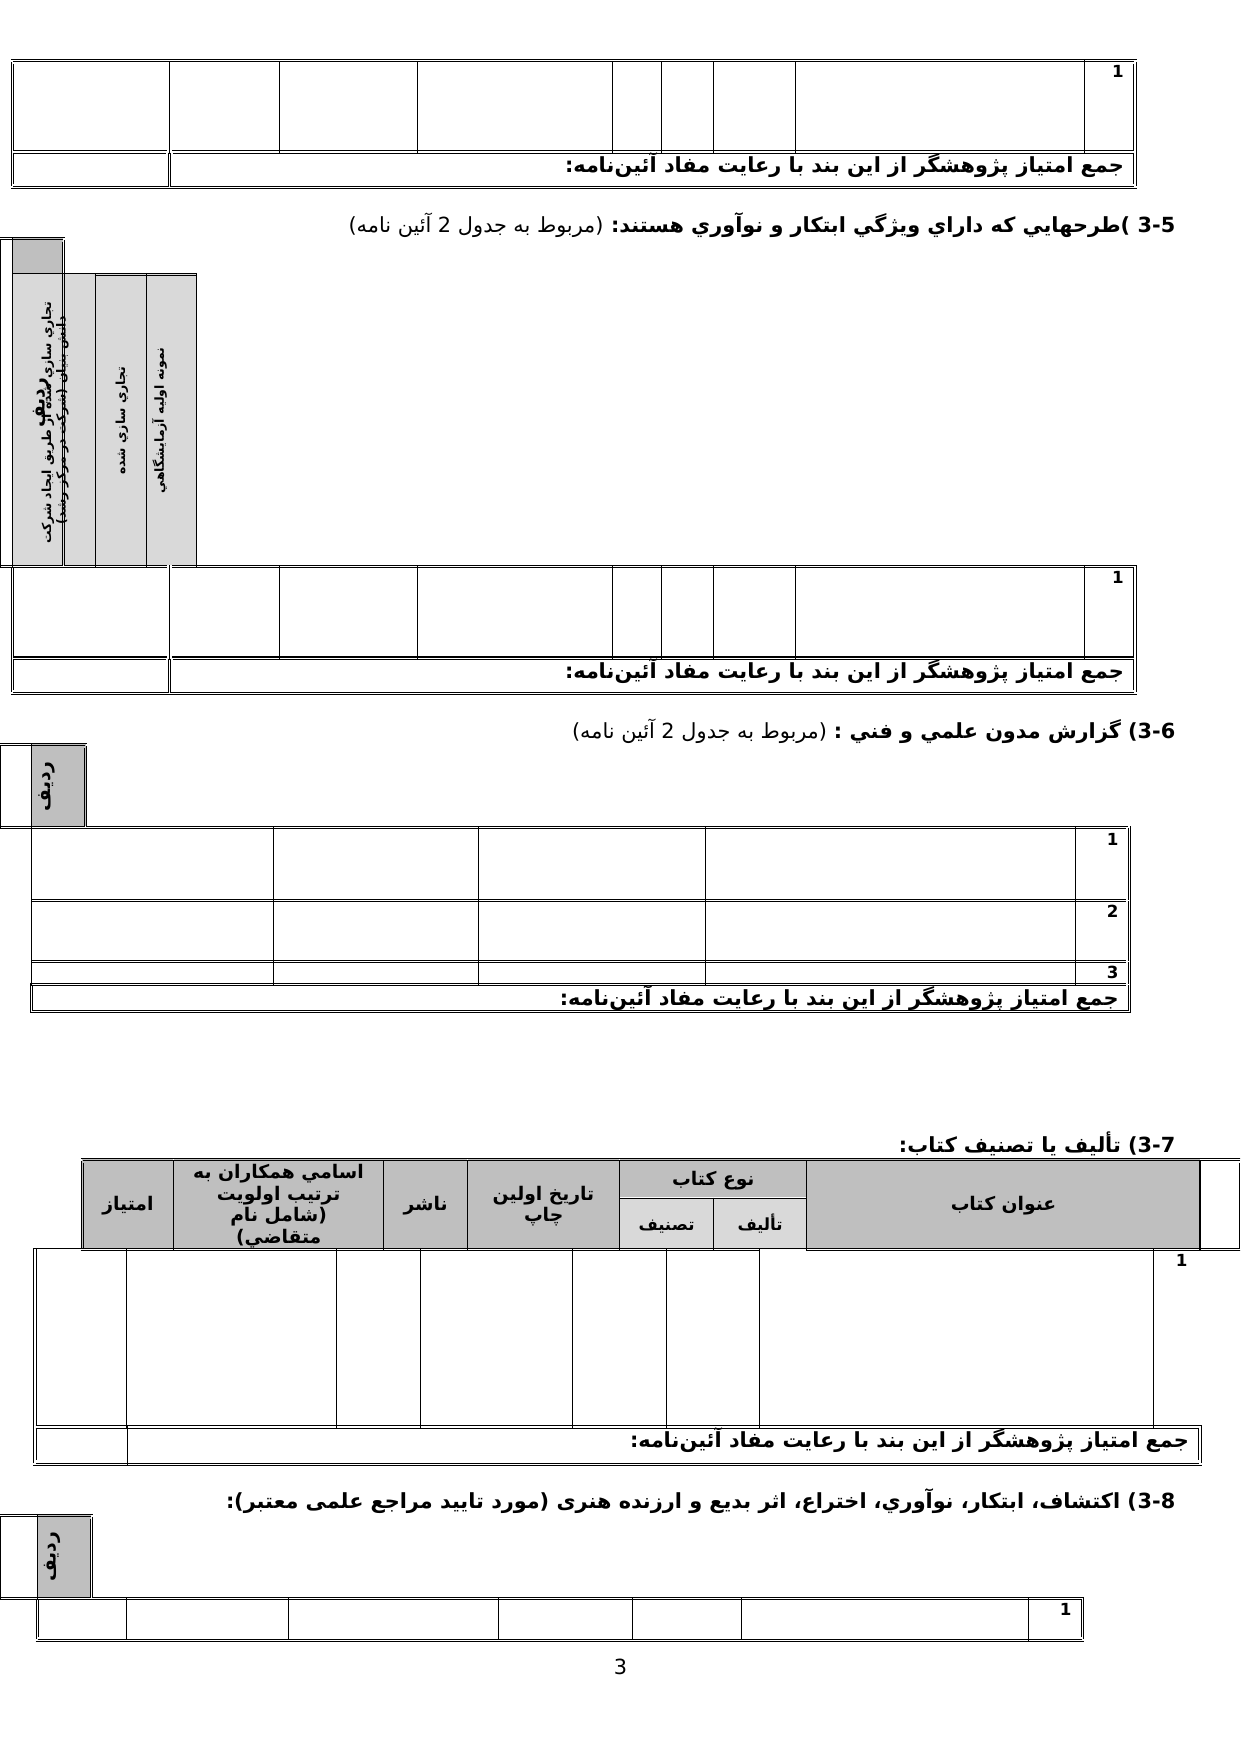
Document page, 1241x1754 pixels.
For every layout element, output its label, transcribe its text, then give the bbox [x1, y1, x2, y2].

table_cell [418, 568, 612, 656]
text 3-8) اکتشاف، ابتكار، نوآوري، اختراع، اثر بدیع و ارزنده هنری (مورد تایید مراجع علمی معتبر): [59, 1489, 1181, 1514]
table_cell تصنيف [620, 1199, 713, 1248]
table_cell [65, 274, 95, 565]
table_header عنوان كتاب [807, 1161, 1199, 1248]
table_cell [706, 829, 1075, 899]
table_cell [274, 963, 478, 982]
table_cell 1 [1085, 60, 1135, 150]
table_cell [37, 1249, 126, 1425]
table_cell [662, 62, 713, 150]
table_cell جمع امتياز پژوهشگر از اين بند با رعايت مفاد آئين‌نامه: [33, 983, 1128, 1010]
table_cell [32, 829, 273, 899]
table_cell [13, 62, 169, 150]
table_cell [35, 1429, 127, 1462]
text 3-7) تأليف یا تصنیف كتاب: [59, 1133, 1181, 1157]
table_cell 1 [1076, 826, 1130, 899]
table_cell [13, 274, 62, 565]
table_cell [274, 902, 478, 960]
table_header رديف [13, 240, 63, 273]
table_cell [13, 656, 169, 692]
table_cell جمع امتياز پژوهشگر از اين بند با رعايت مفاد آئين‌نامه: [128, 1426, 1200, 1462]
table_cell جمع امتياز پژوهشگر از اين بند با رعايت مفاد آئين‌نامه: [170, 150, 1135, 186]
table_cell [289, 1600, 498, 1639]
table_cell [32, 902, 273, 960]
text 3-6) گزارش مدون علمي و فني : (مربوط به جدول 2 آئين نامه) [59, 719, 1181, 743]
table_cell [170, 62, 279, 150]
table_cell [714, 62, 795, 150]
table_cell [127, 1600, 288, 1639]
table_cell 2 [1076, 899, 1130, 960]
table_header تاريخ اولین چاپ [468, 1161, 619, 1248]
table_cell 1 [1029, 1598, 1083, 1639]
table_cell [706, 902, 1075, 960]
table_cell [13, 150, 169, 186]
table_cell [796, 62, 1084, 150]
table_cell تأليف [714, 1199, 806, 1248]
table_cell [796, 568, 1084, 656]
table_cell [573, 1251, 666, 1425]
table_cell [760, 1249, 1153, 1425]
table_cell [633, 1600, 741, 1639]
text 3-5 )طرحهايي كه داراي ويژگي ابتكار و نوآوري هستند: (مربوط به جدول 2 آئين نامه) [59, 213, 1181, 237]
table_cell [667, 1251, 759, 1425]
table_cell [742, 1600, 1028, 1639]
table_cell [127, 1251, 336, 1425]
table_cell [37, 1600, 126, 1639]
table_cell 1 [1085, 568, 1133, 656]
table_cell 1 [1154, 1251, 1199, 1425]
table_cell [32, 963, 273, 982]
table_cell [706, 963, 1075, 982]
table_cell [274, 829, 478, 899]
table_header اسامي همكاران به ترتيب اولويت (شامل نام متقاضي) [174, 1161, 383, 1248]
table_cell جمع امتياز پژوهشگر از اين بند با رعايت مفاد آئين‌نامه: [170, 656, 1135, 692]
table_cell [479, 829, 705, 899]
table_cell [613, 62, 661, 150]
table_header ناشر [384, 1161, 467, 1248]
table_cell [613, 568, 661, 656]
table_cell [421, 1251, 572, 1425]
table_cell [280, 568, 417, 656]
table_cell [479, 902, 705, 960]
table_header امتياز [82, 1161, 173, 1248]
table_header رديف [38, 1517, 91, 1597]
table_cell نمونه اوليه آزمايشگاهي [147, 276, 196, 565]
table_header نوع كتاب [620, 1161, 806, 1197]
table_cell تجاري سازي شده [96, 276, 146, 565]
table_cell [170, 565, 279, 656]
table_cell [479, 963, 705, 982]
table_cell [337, 1251, 420, 1425]
table_cell 3 [1076, 960, 1130, 982]
table_cell [14, 565, 169, 656]
table_cell [662, 568, 713, 656]
table_header رديف [32, 744, 86, 826]
table_cell [499, 1600, 632, 1639]
table_cell [280, 62, 417, 150]
table_cell [714, 568, 795, 656]
table_cell [418, 62, 612, 150]
